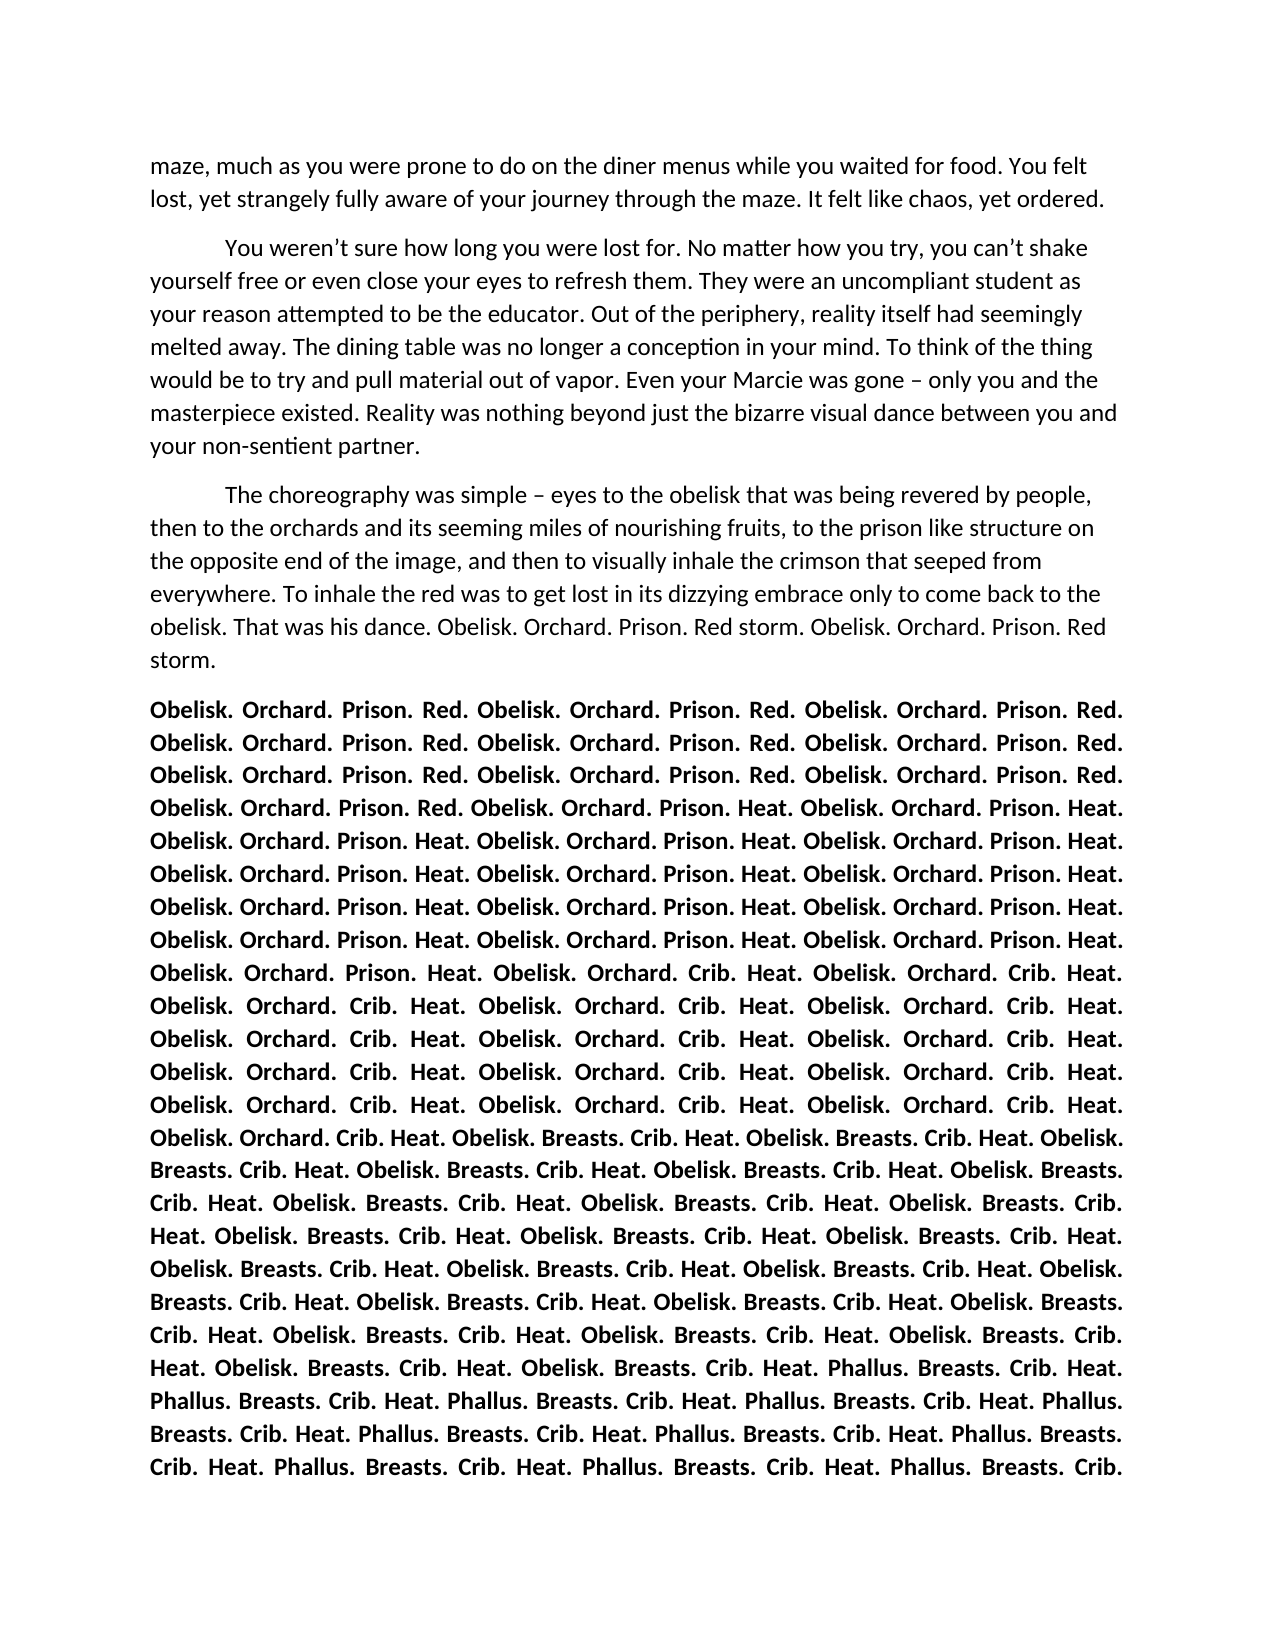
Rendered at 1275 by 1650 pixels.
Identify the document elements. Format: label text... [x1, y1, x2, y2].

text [150, 694, 1125, 1481]
text The choreography was simple – eyes to the obelisk that was being revered by people, then to the orchards and its seeming miles of nourishing fruits, to the prison like structure on the opposite end of the image, and then to visually inhale the crimson that seeped from everywhere. To inhale the red was to get lost in its dizzying embrace only to come back to the obelisk. That was his dance. Obelisk. Orchard. Prison. Red storm. Obelisk. Orchard. Prison. Red storm. [150, 479, 1125, 675]
text You weren’t sure how long you were lost for. No matter how you try, you can’t shake yourself free or even close your eyes to refresh them. They were an uncompliant student as your reason attempted to be the educator. Out of the periphery, reality itself had seemingly melted away. The dining table was no longer a conception in your mind. To think of the thing would be to try and pull material out of vapor. Even your Marcie was gone – only you and the masterpiece existed. Reality was nothing beyond just the bizarre visual dance between you and your non-sentient partner. [150, 232, 1125, 461]
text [150, 150, 1125, 213]
